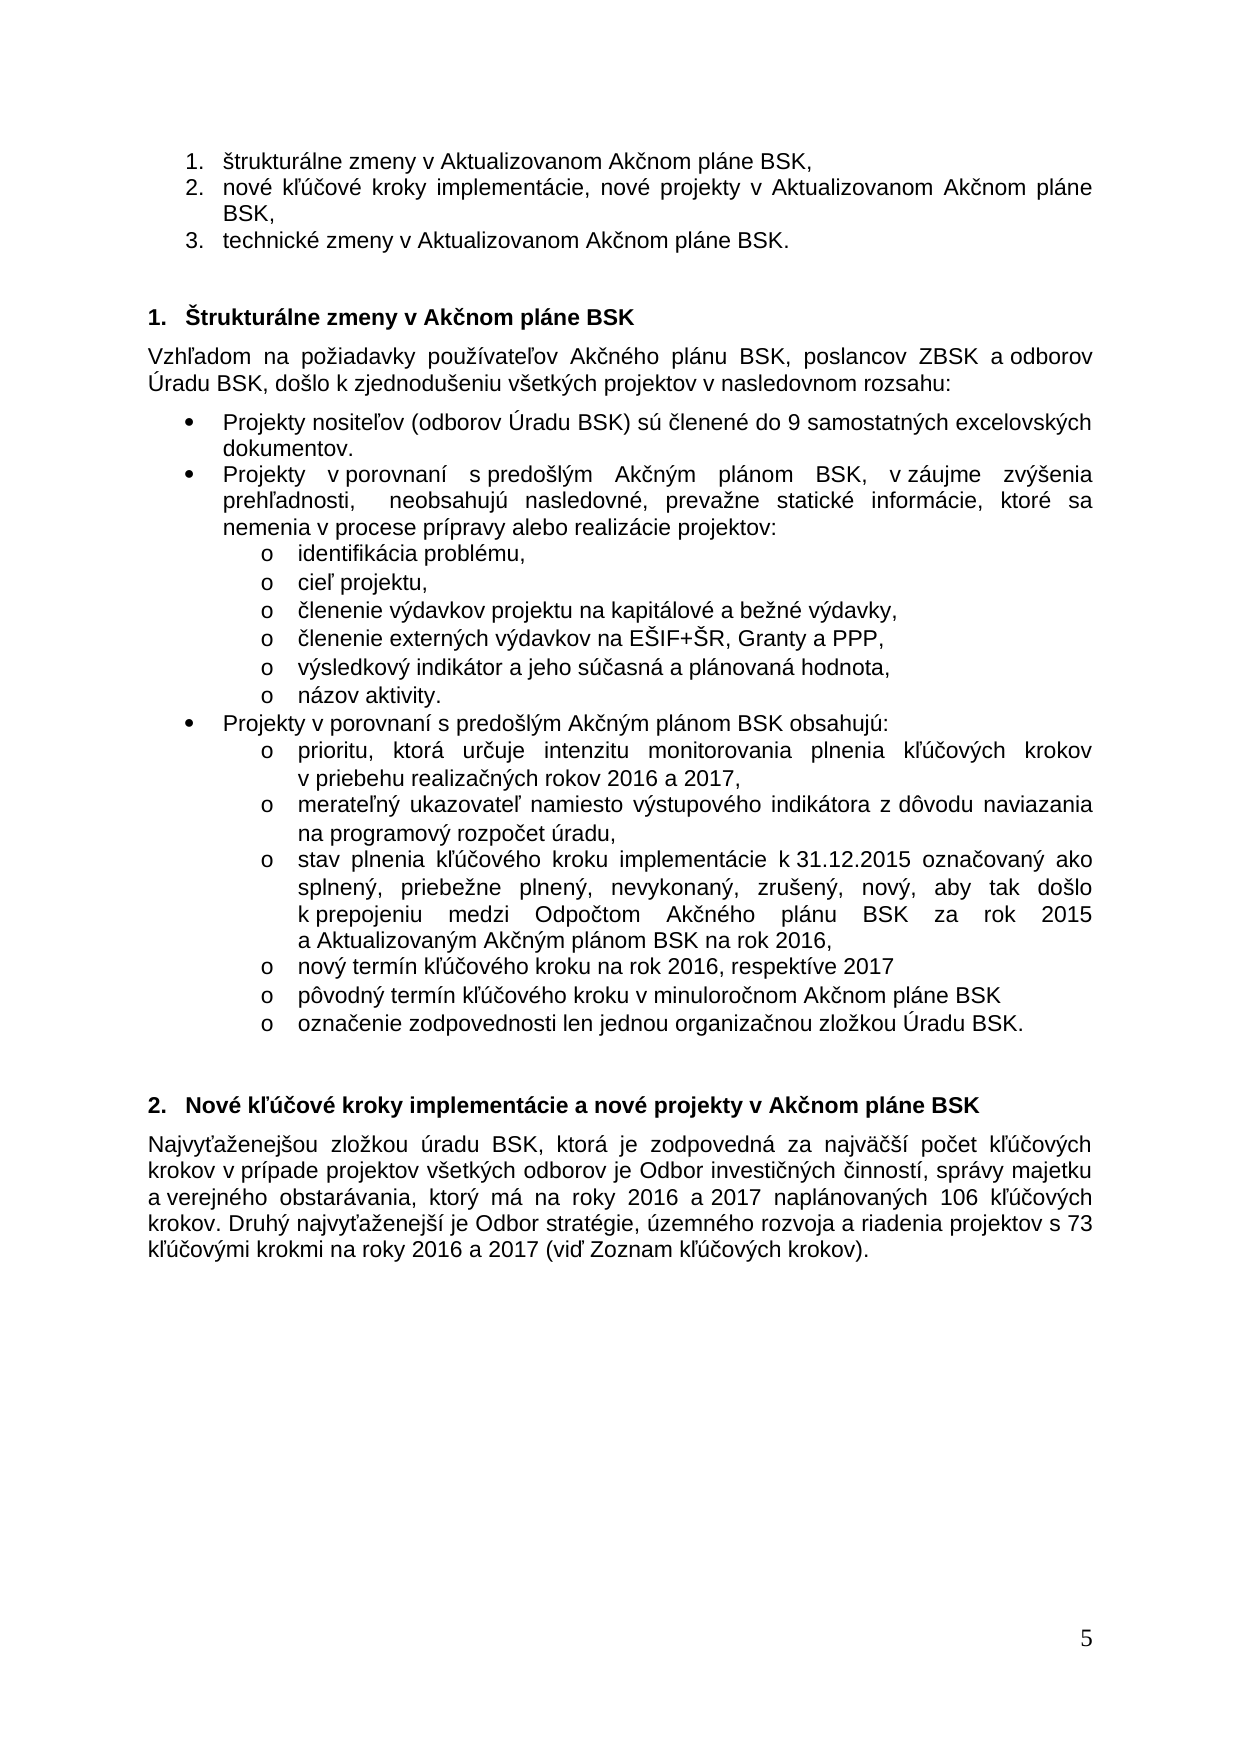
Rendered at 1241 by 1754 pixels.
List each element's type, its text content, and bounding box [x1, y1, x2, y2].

list nové kľúčové kroky implementácie, nové projekty v Aktualizovanom Akčnom pláne BSK, [185, 174, 1093, 227]
list Projekty v porovnaní s predošlým Akčným plánom BSK, v záujme zvýšenia prehľadnosti, neobsahujú nasledovné, prevažne statické informácie, ktoré sa nemenia v procese prípravy alebo realizácie projektov: [185, 461, 1093, 540]
list Štrukturálne zmeny v Akčnom pláne BSK [148, 304, 1093, 331]
list prioritu, ktorá určuje intenzitu monitorovania plnenia kľúčových krokov v priebehu realizačných rokov 2016 a 2017, [260, 737, 1093, 791]
list označenie zodpovednosti len jednou organizačnou zložkou Úradu BSK. [260, 1010, 1093, 1038]
list členenie výdavkov projektu na kapitálové a bežné výdavky, [260, 597, 1093, 625]
list nový termín kľúčového kroku na rok 2016, respektíve 2017 [260, 953, 1093, 982]
list výsledkový indikátor a jeho súčasná a plánovaná hodnota, [260, 653, 1093, 682]
list identifikácia problému, [260, 540, 1093, 568]
list technické zmeny v Aktualizovanom Akčnom pláne BSK. [185, 227, 1093, 253]
text Najvyťaženejšou zložkou úradu BSK, ktorá je zodpovedná za najväčší počet kľúčových krokov v prípade projektov všetkých odborov je Odbor investičných činností, správy majetku a verejného obstarávania, ktorý má na roky 2016 a 2017 naplánovaných 106 kľúčových krokov. Druhý najvyťaženejší je Odbor stratégie, územného rozvoja a riadenia projektov s 73 kľúčovými krokmi na roky 2016 a 2017 (viď Zoznam kľúčových krokov). [148, 1131, 1093, 1263]
list členenie externých výdavkov na EŠIF+ŠR, Granty a PPP, [260, 625, 1093, 653]
list štrukturálne zmeny v Aktualizovanom Akčnom pláne BSK, [185, 148, 1093, 174]
text Vzhľadom na požiadavky používateľov Akčného plánu BSK, poslancov ZBSK a odborov Úradu BSK, došlo k zjednodušeniu všetkých projektov v nasledovnom rozsahu: [148, 343, 1093, 396]
list stav plnenia kľúčového kroku implementácie k 31.12.2015 označovaný ako splnený, priebežne plnený, nevykonaný, zrušený, nový, aby tak došlo k prepojeniu medzi Odpočtom Akčného plánu BSK za rok 2015 a Aktualizovaným Akčným plánom BSK na rok 2016, [260, 846, 1093, 953]
list Nové kľúčové kroky implementácie a nové projekty v Akčnom pláne BSK [148, 1092, 1093, 1118]
list Projekty v porovnaní s predošlým Akčným plánom BSK obsahujú: [185, 710, 1093, 737]
list cieľ projektu, [260, 568, 1093, 597]
list názov aktivity. [260, 682, 1093, 710]
list Projekty nositeľov (odborov Úradu BSK) sú členené do 9 samostatných excelovských dokumentov. [185, 408, 1093, 461]
list merateľný ukazovateľ namiesto výstupového indikátora z dôvodu naviazania na programový rozpočet úradu, [260, 791, 1093, 846]
list pôvodný termín kľúčového kroku v minuloročnom Akčnom pláne BSK [260, 982, 1093, 1010]
